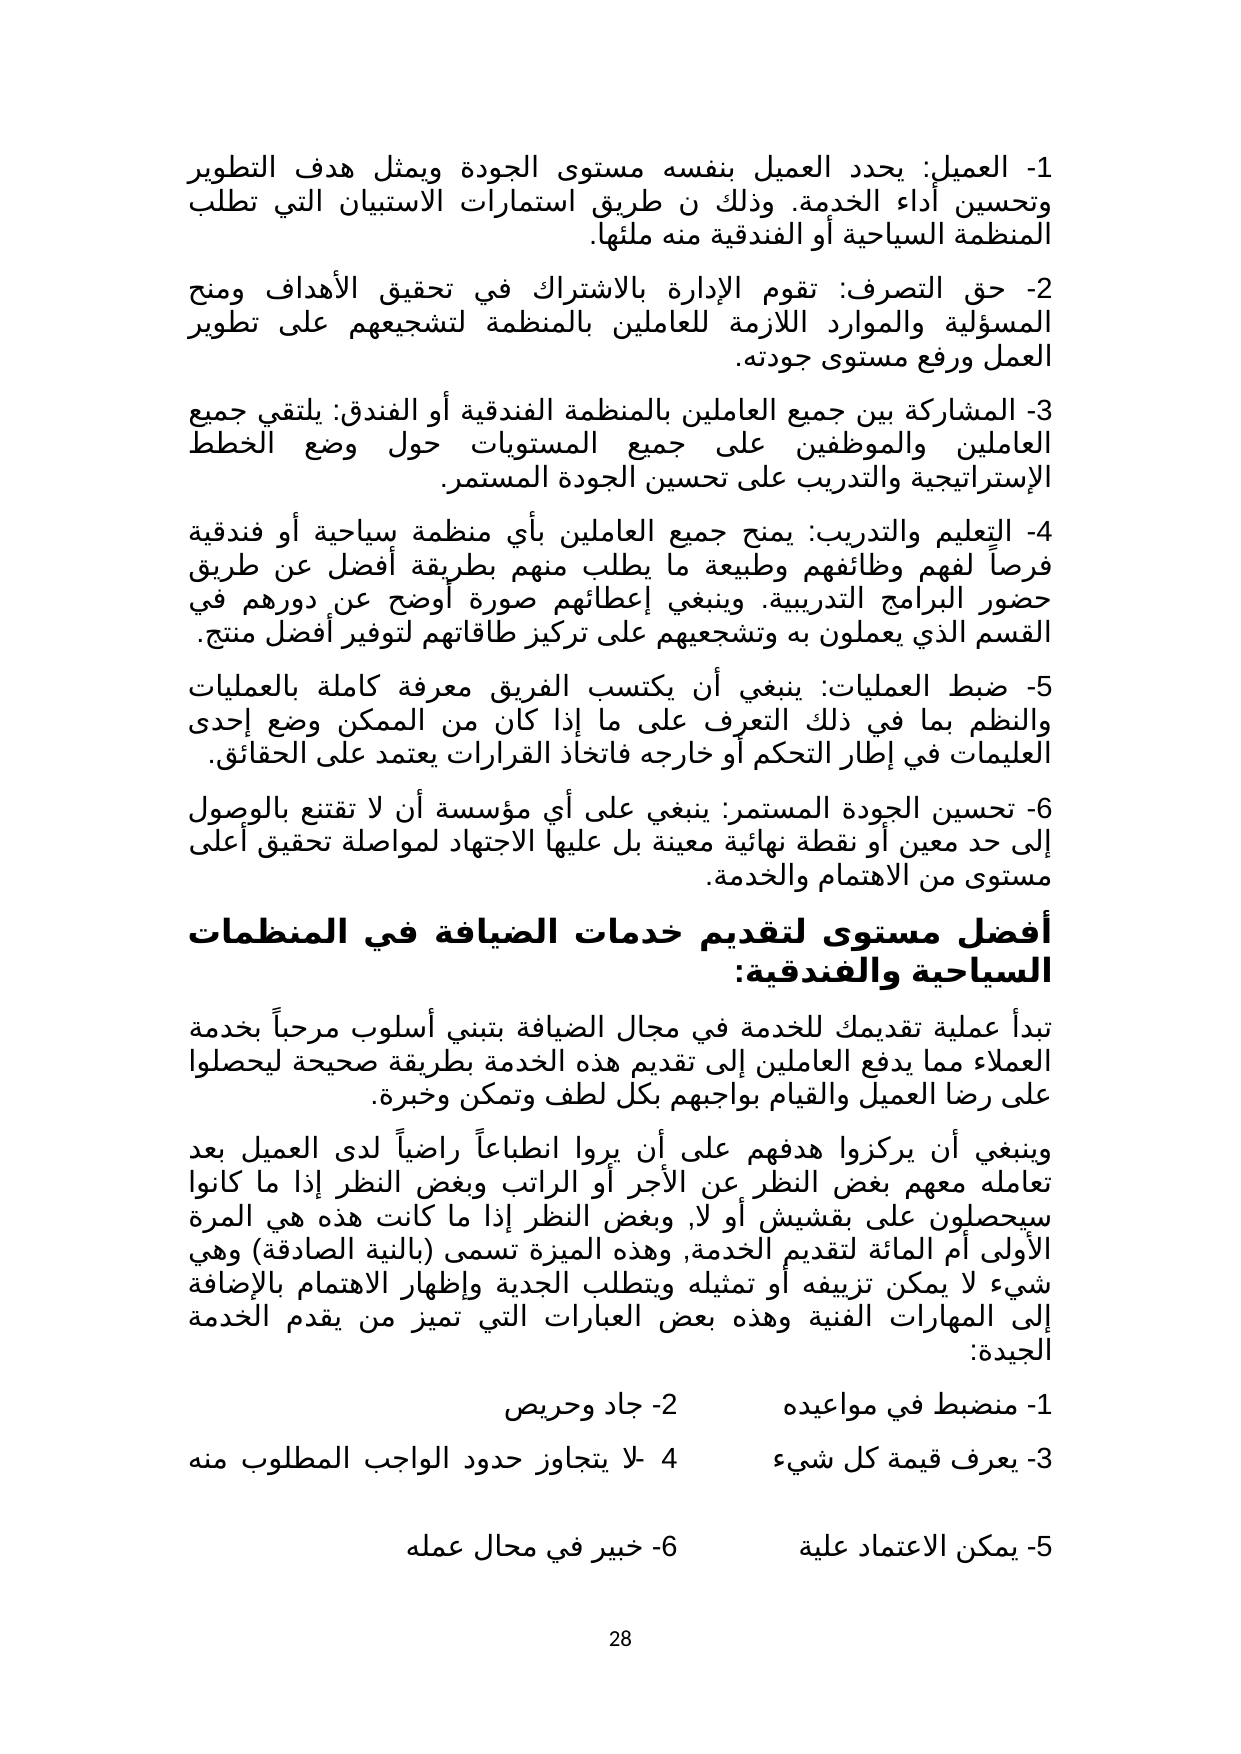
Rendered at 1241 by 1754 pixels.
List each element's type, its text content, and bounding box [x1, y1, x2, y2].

text 6- تحسين الجودة المستمر: ينبغي على أي مؤسسة أن لا تقتنع بالوصول إلى حد معين أو نقطة نهائية معينة بل عليها الاجتهاد لمواصلة تحقيق أعلى مستوى من الاهتمام والخدمة. [187, 791, 1053, 891]
text أفضل مستوى لتقديم خدمات الضيافة في المنظمات السياحية والفندقية: [187, 912, 1053, 989]
text 5- يمكن الاعتماد علية 6- خبير في محال عمله [187, 1529, 1053, 1563]
text 4- التعليم والتدريب: يمنح جميع العاملين بأي منظمة سياحية أو فندقية فرصاً لفهم وظائفهم وطبيعة ما يطلب منهم بطريقة أفضل عن طريق حضور البرامج التدريبية. وينبغي إعطائهم صورة أوضح عن دورهم في القسم الذي يعملون به وتشجعيهم على تركيز طاقاتهم لتوفير أفضل منتج. [187, 514, 1053, 648]
text 5- ضبط العمليات: ينبغي أن يكتسب الفريق معرفة كاملة بالعمليات والنظم بما في ذلك التعرف على ما إذا كان من الممكن وضع إحدى العليمات في إطار التحكم أو خارجه فاتخاذ القرارات يعتمد على الحقائق. [187, 669, 1053, 770]
text 3- المشاركة بين جميع العاملين بالمنظمة الفندقية أو الفندق: يلتقي جميع العاملين والموظفين على جميع المستويات حول وضع الخطط الإستراتيجية والتدريب على تحسين الجودة المستمر. [187, 393, 1053, 493]
text 2- حق التصرف: تقوم الإدارة بالاشتراك في تحقيق الأهداف ومنح المسؤلية والموارد اللازمة للعاملين بالمنظمة لتشجيعهم على تطوير العمل ورفع مستوى جودته. [187, 271, 1053, 372]
text 3- يعرف قيمة كل شيء 4- لا يتجاوز حدود الواجب المطلوب منه [187, 1441, 1053, 1508]
text 1- العميل: يحدد العميل بنفسه مستوى الجودة ويمثل هدف التطوير وتحسين أداء الخدمة. وذلك ن طريق استمارات الاستبيان التي تطلب المنظمة السياحية أو الفندقية منه ملئها. [187, 150, 1053, 251]
text وينبغي أن يركزوا هدفهم على أن يروا انطباعاً راضياً لدى العميل بعد تعامله معهم بغض النظر عن الأجر أو الراتب وبغض النظر إذا ما كانوا سيحصلون على بقشيش أو لا, وبغض النظر إذا ما كانت هذه هي المرة الأولى أم المائة لتقديم الخدمة, وهذه الميزة تسمى (بالنية الصادقة) وهي شيء لا يمكن تزييفه أو تمثيله ويتطلب الجدية وإظهار الاهتمام بالإضافة إلى المهارات الفنية وهذه بعض العبارات التي تميز من يقدم الخدمة الجيدة: [187, 1131, 1053, 1366]
text تبدأ عملية تقديمك للخدمة في مجال الضيافة بتبني أسلوب مرحباً بخدمة العملاء مما يدفع العاملين إلى تقديم هذه الخدمة بطريقة صحيحة ليحصلوا على رضا العميل والقيام بواجبهم بكل لطف وتمكن وخبرة. [187, 1010, 1053, 1111]
text 1- منضبط في مواعيده 2- جاد وحريص [187, 1387, 1053, 1421]
